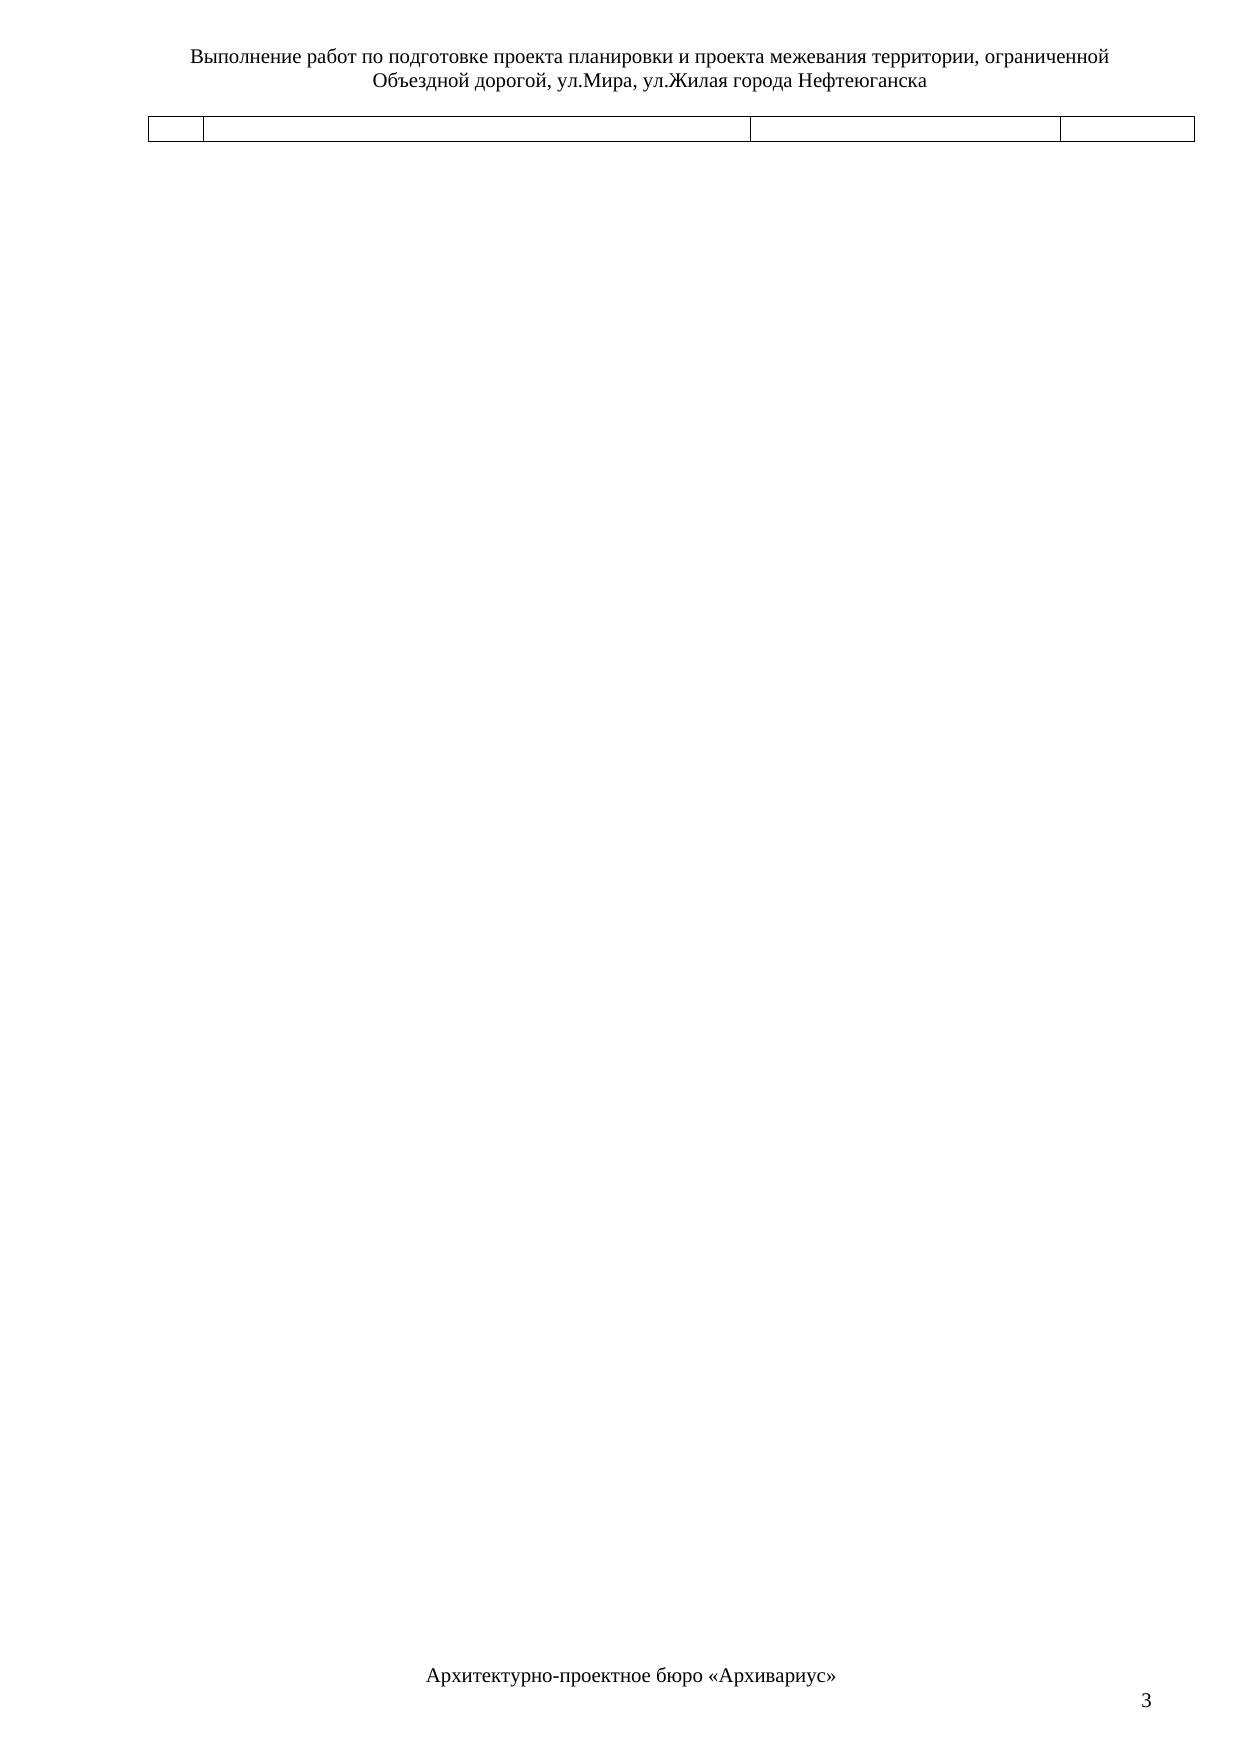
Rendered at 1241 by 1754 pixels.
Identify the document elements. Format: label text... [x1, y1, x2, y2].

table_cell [751, 117, 1060, 141]
table_cell [149, 117, 203, 141]
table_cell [204, 117, 750, 141]
table_cell 1:1 000 [1061, 117, 1194, 141]
